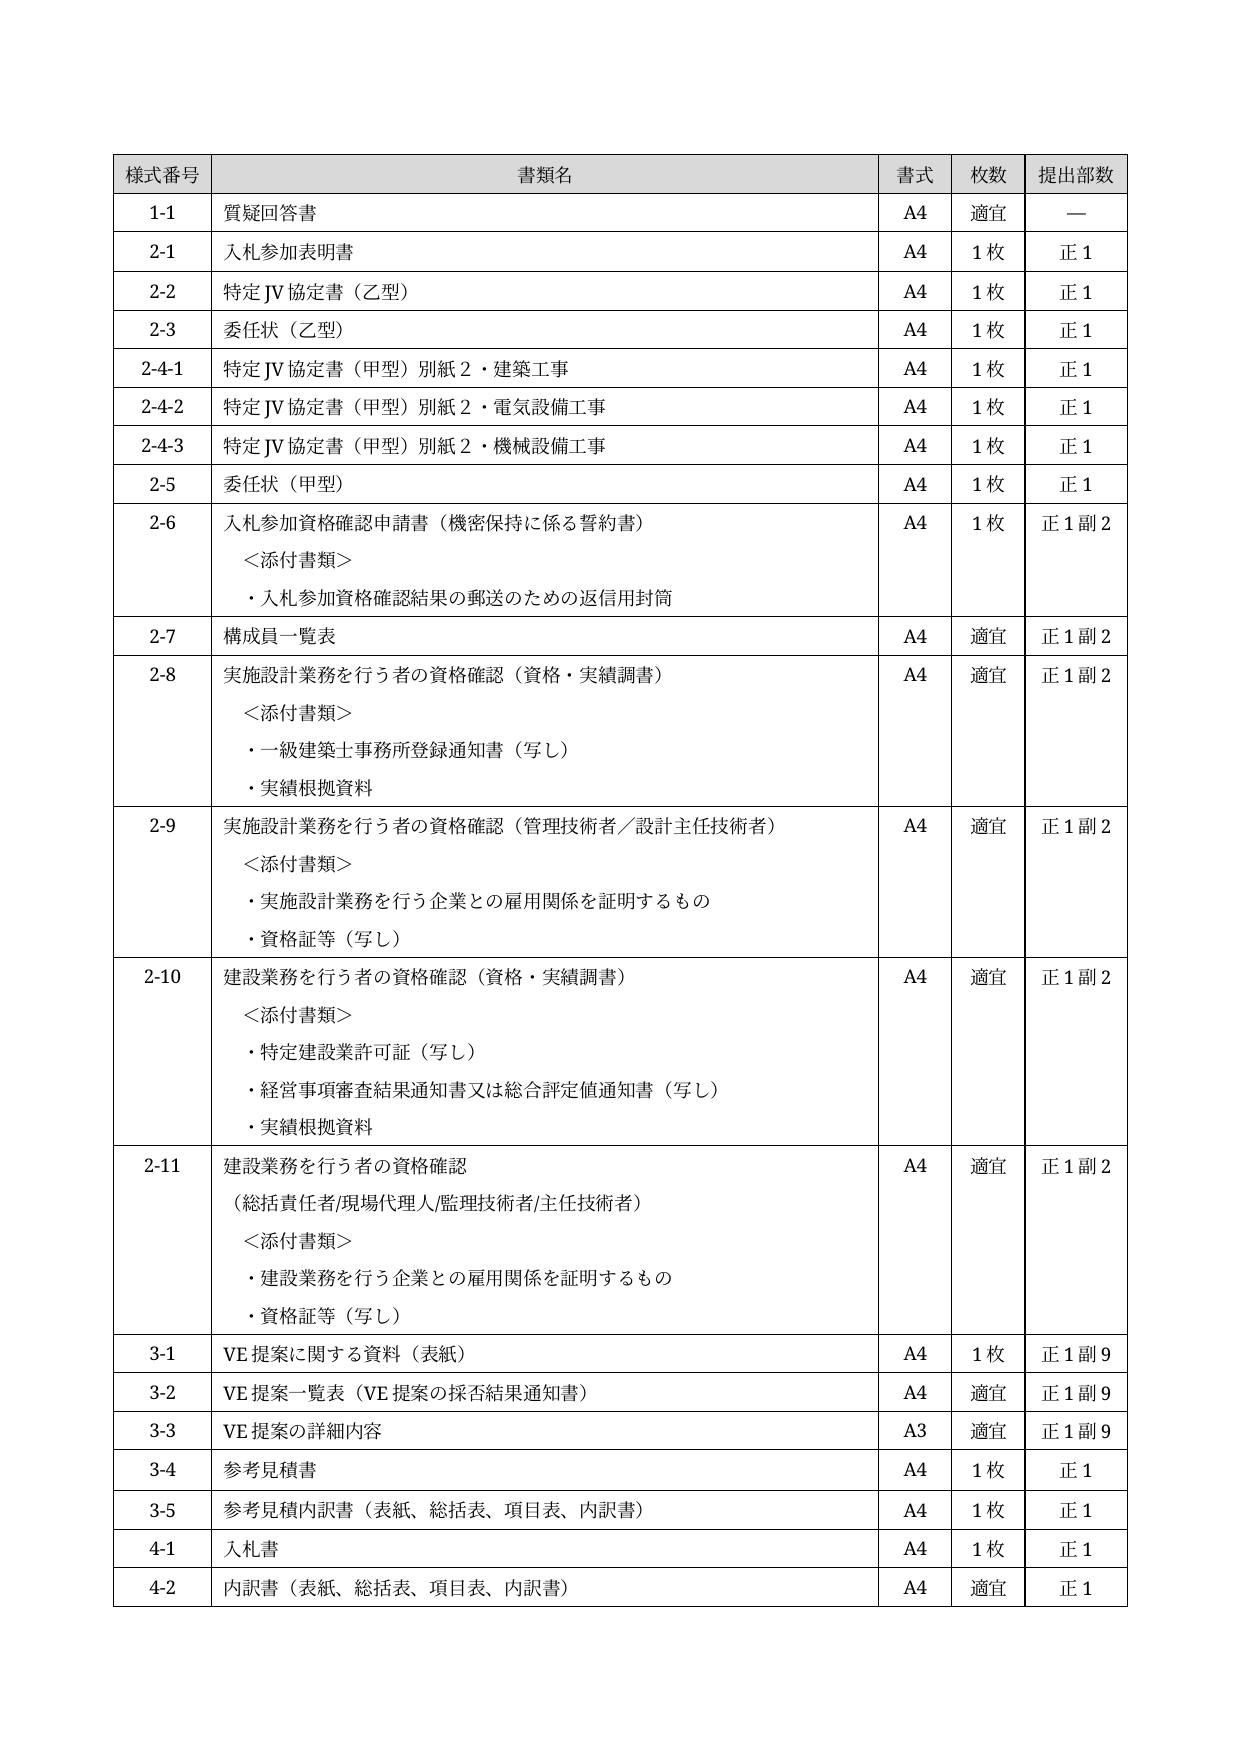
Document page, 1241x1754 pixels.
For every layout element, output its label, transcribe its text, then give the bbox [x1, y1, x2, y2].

table_cell 構成員一覧表 [212, 617, 878, 654]
table_cell 特定JV協定書（甲型）別紙２・機械設備工事 [212, 426, 878, 464]
table_cell VE提案に関する資料（表紙） [212, 1335, 878, 1372]
table_cell 正1 [1026, 1530, 1127, 1567]
table_cell 2-9 [114, 807, 211, 957]
table_header 書式 [879, 155, 951, 193]
table_cell 適宜 [952, 1568, 1024, 1606]
table_cell 正1副2 [1026, 1146, 1127, 1334]
table_cell 2-5 [114, 465, 211, 502]
table_cell 2-4-2 [114, 388, 211, 425]
table_cell A4 [879, 1373, 951, 1411]
table_cell 3-2 [114, 1373, 211, 1411]
table_cell 2-2 [114, 272, 211, 310]
table_cell 正1 [1026, 388, 1127, 425]
table_cell 1枚 [952, 232, 1024, 271]
table_cell 適宜 [952, 1412, 1024, 1449]
table_cell A3 [879, 1412, 951, 1449]
table_cell 2-4-3 [114, 426, 211, 464]
table_cell 3-3 [114, 1412, 211, 1449]
table_cell A4 [879, 1146, 951, 1334]
table_cell 質疑回答書 [212, 194, 878, 231]
table_cell 4-1 [114, 1530, 211, 1567]
table_cell 1枚 [952, 426, 1024, 464]
table_cell A4 [879, 1335, 951, 1372]
table_cell 正1 [1026, 1568, 1127, 1606]
table_cell 適宜 [952, 1373, 1024, 1411]
table_cell 正1副9 [1026, 1373, 1127, 1411]
table_cell 2-11 [114, 1146, 211, 1334]
table_cell 3-5 [114, 1491, 211, 1528]
table_cell 委任状（甲型） [212, 465, 878, 502]
table_cell 2-1 [114, 232, 211, 271]
table_cell 委任状（乙型） [212, 311, 878, 348]
table_cell 正1副2 [1026, 656, 1127, 806]
table_cell 建設業務を行う者の資格確認（資格・実績調書） ＜添付書類＞ ・特定建設業許可証（写し） ・経営事項審査結果通知書又は総合評定値通知書（写し） ・実績根拠資料 [212, 958, 878, 1145]
table_cell 正1副2 [1026, 617, 1127, 654]
table_cell A4 [879, 465, 951, 502]
table_cell A4 [879, 1491, 951, 1528]
table_cell 適宜 [952, 1146, 1024, 1334]
table_cell A4 [879, 1530, 951, 1567]
table_cell 適宜 [952, 194, 1024, 231]
table_cell A4 [879, 1450, 951, 1490]
table_cell 適宜 [952, 656, 1024, 806]
table_cell 適宜 [952, 958, 1024, 1145]
table_cell 正1副2 [1026, 958, 1127, 1145]
table_cell 正1 [1026, 1491, 1127, 1528]
table_header 枚数 [952, 155, 1024, 193]
table_header 書類名 [212, 155, 878, 193]
table_cell 1枚 [952, 1491, 1024, 1528]
table_cell 2-8 [114, 656, 211, 806]
table_cell A4 [879, 388, 951, 425]
table_cell 3-1 [114, 1335, 211, 1372]
table_header 様式番号 [114, 155, 211, 193]
table_cell 1枚 [952, 1335, 1024, 1372]
table_cell 2-7 [114, 617, 211, 654]
table_cell A4 [879, 232, 951, 271]
table_cell A4 [879, 656, 951, 806]
table_cell 2-10 [114, 958, 211, 1145]
table_cell 1枚 [952, 1530, 1024, 1567]
table_cell VE提案一覧表（VE提案の採否結果通知書） [212, 1373, 878, 1411]
table_cell 2-3 [114, 311, 211, 348]
table_cell VE提案の詳細内容 [212, 1412, 878, 1449]
table_cell A4 [879, 958, 951, 1145]
table_cell A4 [879, 349, 951, 387]
table_cell A4 [879, 1568, 951, 1606]
table_header 提出部数 [1026, 155, 1127, 193]
table_cell 1枚 [952, 388, 1024, 425]
table_cell 1-1 [114, 194, 211, 231]
table_cell A4 [879, 311, 951, 348]
table_cell 実施設計業務を行う者の資格確認（資格・実績調書） ＜添付書類＞ ・一級建築士事務所登録通知書（写し） ・実績根拠資料 [212, 656, 878, 806]
table_cell 正1副2 [1026, 504, 1127, 616]
table_cell 3-4 [114, 1450, 211, 1490]
table_cell 適宜 [952, 617, 1024, 654]
table_cell 正1 [1026, 1450, 1127, 1490]
table_cell A4 [879, 617, 951, 654]
table_cell 入札参加資格確認申請書（機密保持に係る誓約書） ＜添付書類＞ ・入札参加資格確認結果の郵送のための返信用封筒 [212, 504, 878, 616]
table_cell 建設業務を行う者の資格確認 （総括責任者/現場代理人/監理技術者/主任技術者） ＜添付書類＞ ・建設業務を行う企業との雇用関係を証明するもの ・資格証等（写し） [212, 1146, 878, 1334]
table_cell 正1 [1026, 465, 1127, 502]
table_cell 入札書 [212, 1530, 878, 1567]
table_cell 正1 [1026, 272, 1127, 310]
table_cell 1枚 [952, 465, 1024, 502]
table_cell 4-2 [114, 1568, 211, 1606]
table_cell A4 [879, 807, 951, 957]
table_cell 正1副9 [1026, 1412, 1127, 1449]
table_cell 正1 [1026, 311, 1127, 348]
table_cell 入札参加表明書 [212, 232, 878, 271]
table_cell 2-6 [114, 504, 211, 616]
table_cell 適宜 [952, 807, 1024, 957]
table_cell 正1 [1026, 426, 1127, 464]
table_cell 参考見積書 [212, 1450, 878, 1490]
table_cell A4 [879, 426, 951, 464]
table_cell 1枚 [952, 272, 1024, 310]
table_cell 正1副2 [1026, 807, 1127, 957]
table_cell 実施設計業務を行う者の資格確認（管理技術者／設計主任技術者） ＜添付書類＞ ・実施設計業務を行う企業との雇用関係を証明するもの ・資格証等（写し） [212, 807, 878, 957]
table_cell 1枚 [952, 349, 1024, 387]
table_cell 正1副9 [1026, 1335, 1127, 1372]
table_cell A4 [879, 194, 951, 231]
table_cell 2-4-1 [114, 349, 211, 387]
table_cell 特定JV協定書（甲型）別紙２・建築工事 [212, 349, 878, 387]
table_cell 内訳書（表紙、総括表、項目表、内訳書） [212, 1568, 878, 1606]
table_cell A4 [879, 272, 951, 310]
table_cell ― [1026, 194, 1127, 231]
table_cell 1枚 [952, 504, 1024, 616]
table_cell A4 [879, 504, 951, 616]
table_cell 特定JV協定書（乙型） [212, 272, 878, 310]
table_cell 特定JV協定書（甲型）別紙２・電気設備工事 [212, 388, 878, 425]
table_cell 正1 [1026, 232, 1127, 271]
table_cell 正1 [1026, 349, 1127, 387]
table_cell 1枚 [952, 1450, 1024, 1490]
table_cell 1枚 [952, 311, 1024, 348]
table_cell 参考見積内訳書（表紙、総括表、項目表、内訳書） [212, 1491, 878, 1528]
